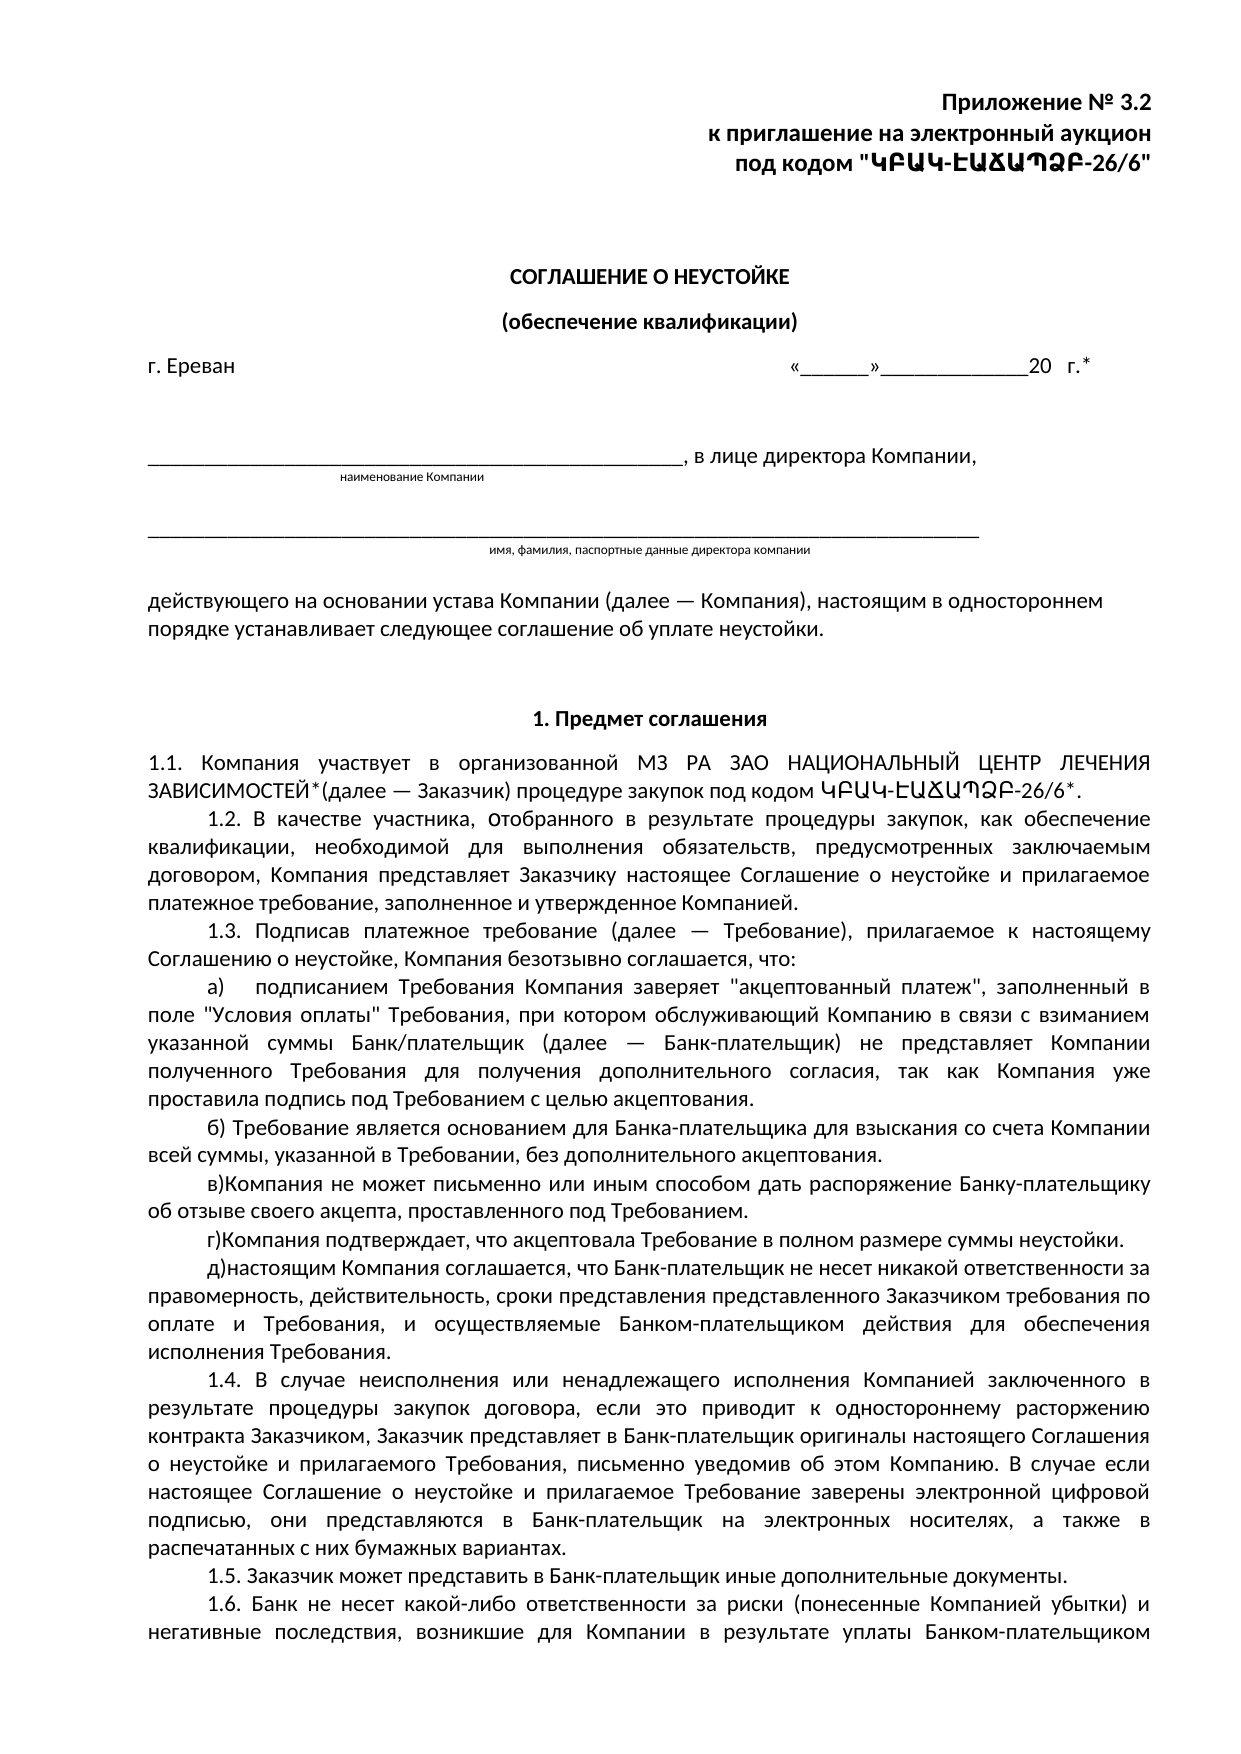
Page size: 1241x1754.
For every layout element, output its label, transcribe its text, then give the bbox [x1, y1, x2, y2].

text 1.2. В качестве участника, օтобранного в результате процедуры закупок, как обеспечение квалификации, необходимой для выполнения обязательств, предусмотренных заключаемым договором, Kомпания представляет Заказчику настоящее Соглашение о неустойке и прилагаемое платежное требование, заполненное и утвержденное Компанией. [148, 804, 1152, 916]
text под кодом "ԿԲԱԿ-ԷԱՃԱՊՁԲ-26/6" [177, 147, 1152, 178]
text (обеспечение квалификации) [148, 307, 1152, 335]
text г)Компания подтверждает, что акцептовала Требование в полном размере суммы неустойки. [148, 1225, 1152, 1253]
text а) подписанием Требования Компания заверяет "акцептованный платеж", заполненный в поле "Условия оплаты" Требования, при котором обслуживающий Компанию в связи с взиманием указанной суммы Банк/плательщик (далее — Банк-плательщик) не представляет Компании полученного Требования для получения дополнительного согласия, так как Компания уже проставила подпись под Требованием с целью акцептования. [148, 972, 1152, 1113]
text имя, фамилия, паспортные данные директора компании [148, 542, 1152, 569]
text СОГЛАШЕНИЕ О НЕУСТОЙКЕ [148, 262, 1152, 290]
text 1. Предмет соглашения [148, 704, 1152, 732]
text д)настоящим Компания соглашается, что Банк-плательщик не несет никакой ответственности за правомерность, действительность, сроки представления представленного Заказчиком требования по оплате и Требования, и осуществляемые Банком-плательщиком действия для обеспечения исполнения Требования. [148, 1253, 1152, 1365]
text Приложение № 3.2 [148, 86, 1152, 117]
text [148, 1589, 1152, 1645]
table_header г. Ереван [136, 351, 635, 396]
text б) Требование является основанием для Банка-плательщика для взыскания со счета Компании всей суммы, указанной в Требовании, без дополнительного акцептования. [148, 1113, 1152, 1169]
text 1.5. Заказчик может представить в Банк-плательщик иные дополнительные документы. [148, 1561, 1152, 1589]
text 1.1. Компания участвует в организованной МЗ РА ЗАО НАЦИОНАЛЬНЫЙ ЦЕНТР ЛЕЧЕНИЯ ЗАВИСИМОСТЕЙ*(далее — Заказчик) процедуре закупок под кодом ԿԲԱԿ-ԷԱՃԱՊՁԲ-26/6*. [148, 748, 1152, 804]
text в)Компания не может письменно или иным способом дать распоряжение Банку-плательщику об отзыве своего акцепта, проставленного под Требованием. [148, 1169, 1152, 1225]
text 1.3. Подписав платежное требование (далее — Требование), прилагаемое к настоящему Соглашению о неустойке, Компания безотзывно соглашается, что: [148, 916, 1152, 972]
text _________________________________________________________________________ [148, 513, 1152, 542]
text _______________________________________________, в лице директора Компании, [148, 441, 1152, 469]
text наименование Компании [340, 469, 1152, 497]
text действующего на основании устава Компании (далее — Компания), настоящим в одностороннем [148, 586, 1152, 614]
table_header «______»_____________20 г.* [635, 351, 1104, 396]
text к приглашение на электронный аукцион [177, 117, 1152, 147]
text порядке устанавливает следующее соглашение об уплате неустойки. [148, 614, 1152, 642]
text 1.4. В случае неисполнения или ненадлежащего исполнения Компанией заключенного в результате процедуры закупок договора, если это приводит к одностороннему расторжению контракта Заказчиком, Заказчик представляет в Банк-плательщик оригиналы настоящего Соглашения о неустойке и прилагаемого Требования, письменно уведомив об этом Компанию. В случае если настоящее Соглашение о неустойке и прилагаемое Требование заверены электронной цифровой подписью, они представляются в Банк-плательщик на электронных носителях, а также в распечатанных с них бумажных вариантах. [148, 1365, 1152, 1561]
